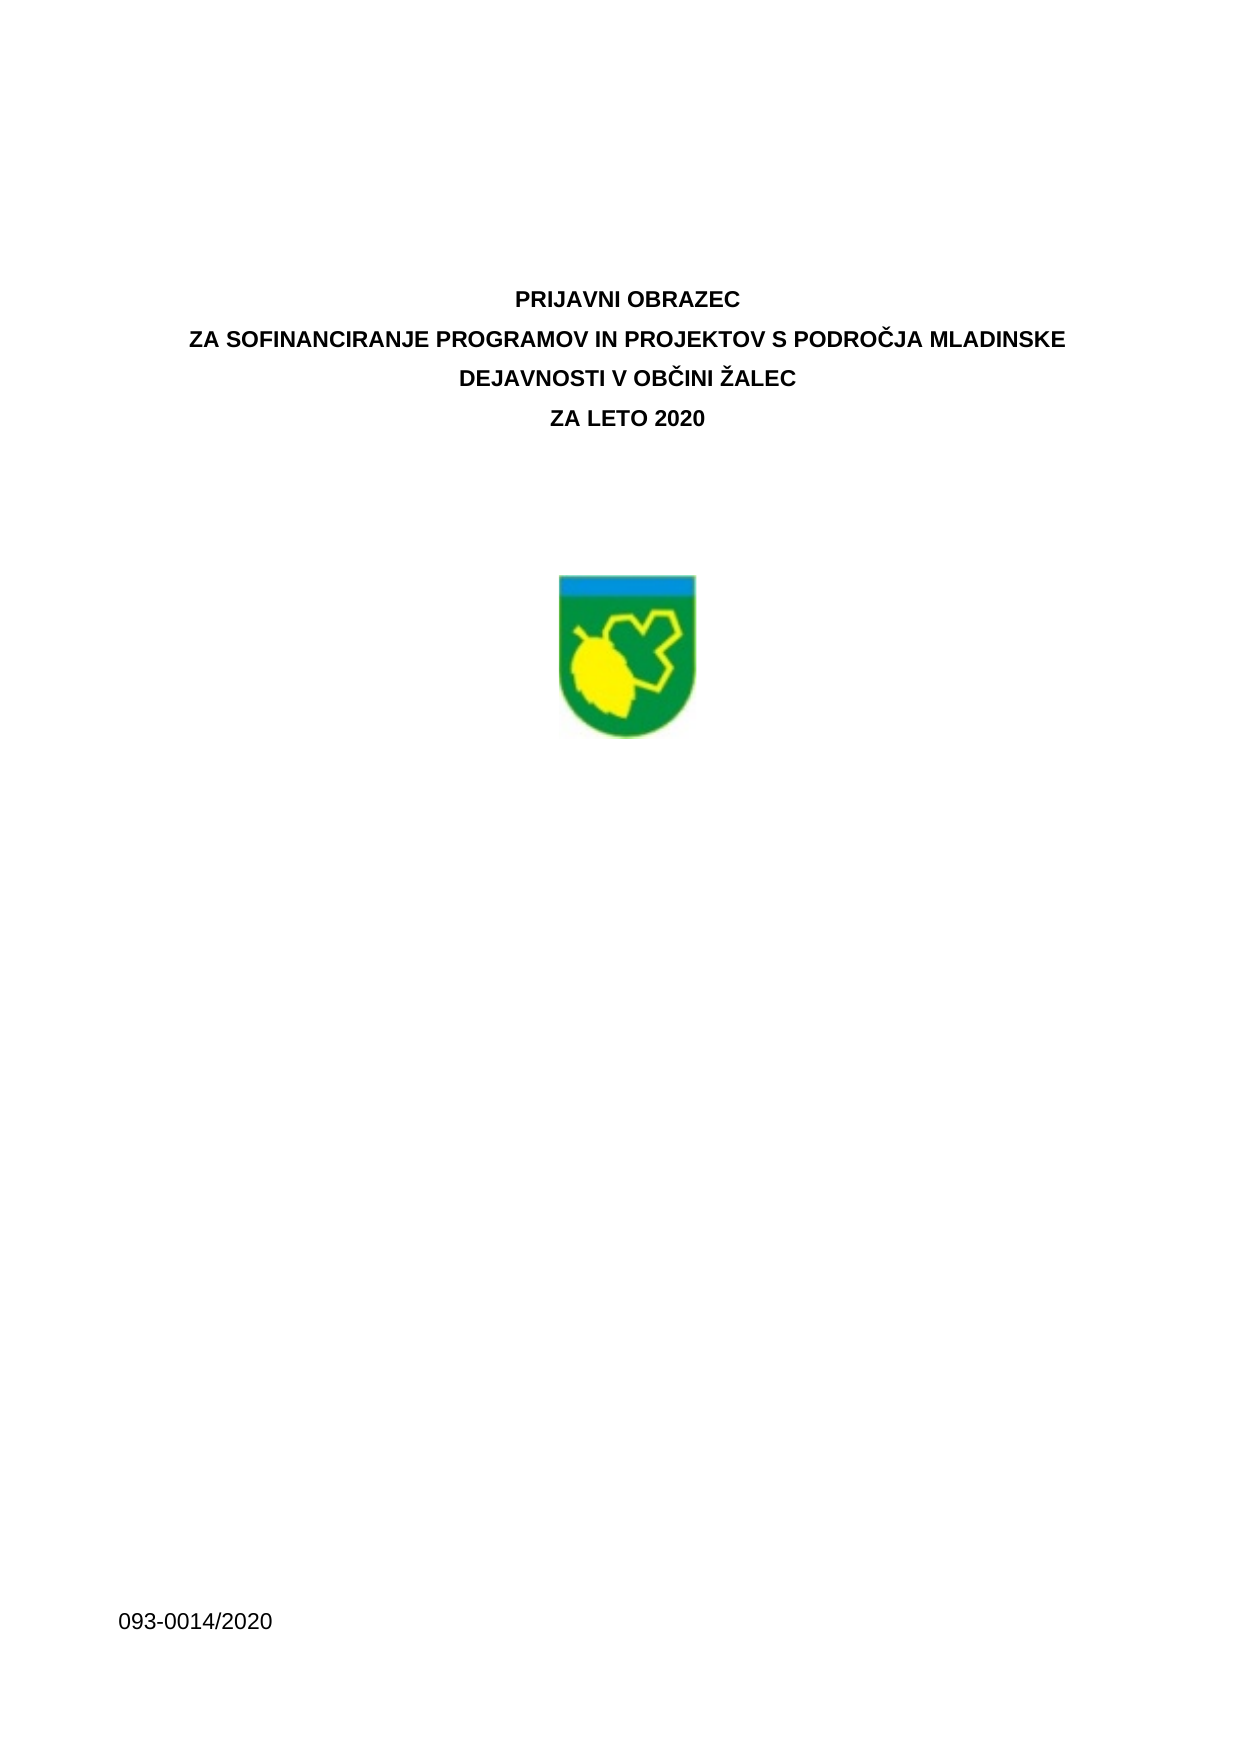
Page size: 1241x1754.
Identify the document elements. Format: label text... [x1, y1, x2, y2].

text ZA LETO 2020 [118, 404, 1137, 431]
picture [558, 575, 697, 739]
text ZA SOFINANCIRANJE PROGRAMOV IN PROJEKTOV S PODROČJA MLADINSKE DEJAVNOSTI V OBČINI ŽALEC [118, 326, 1137, 391]
text 093-0014/2020 [118, 1608, 1137, 1634]
text PRIJAVNI OBRAZEC [118, 286, 1137, 312]
